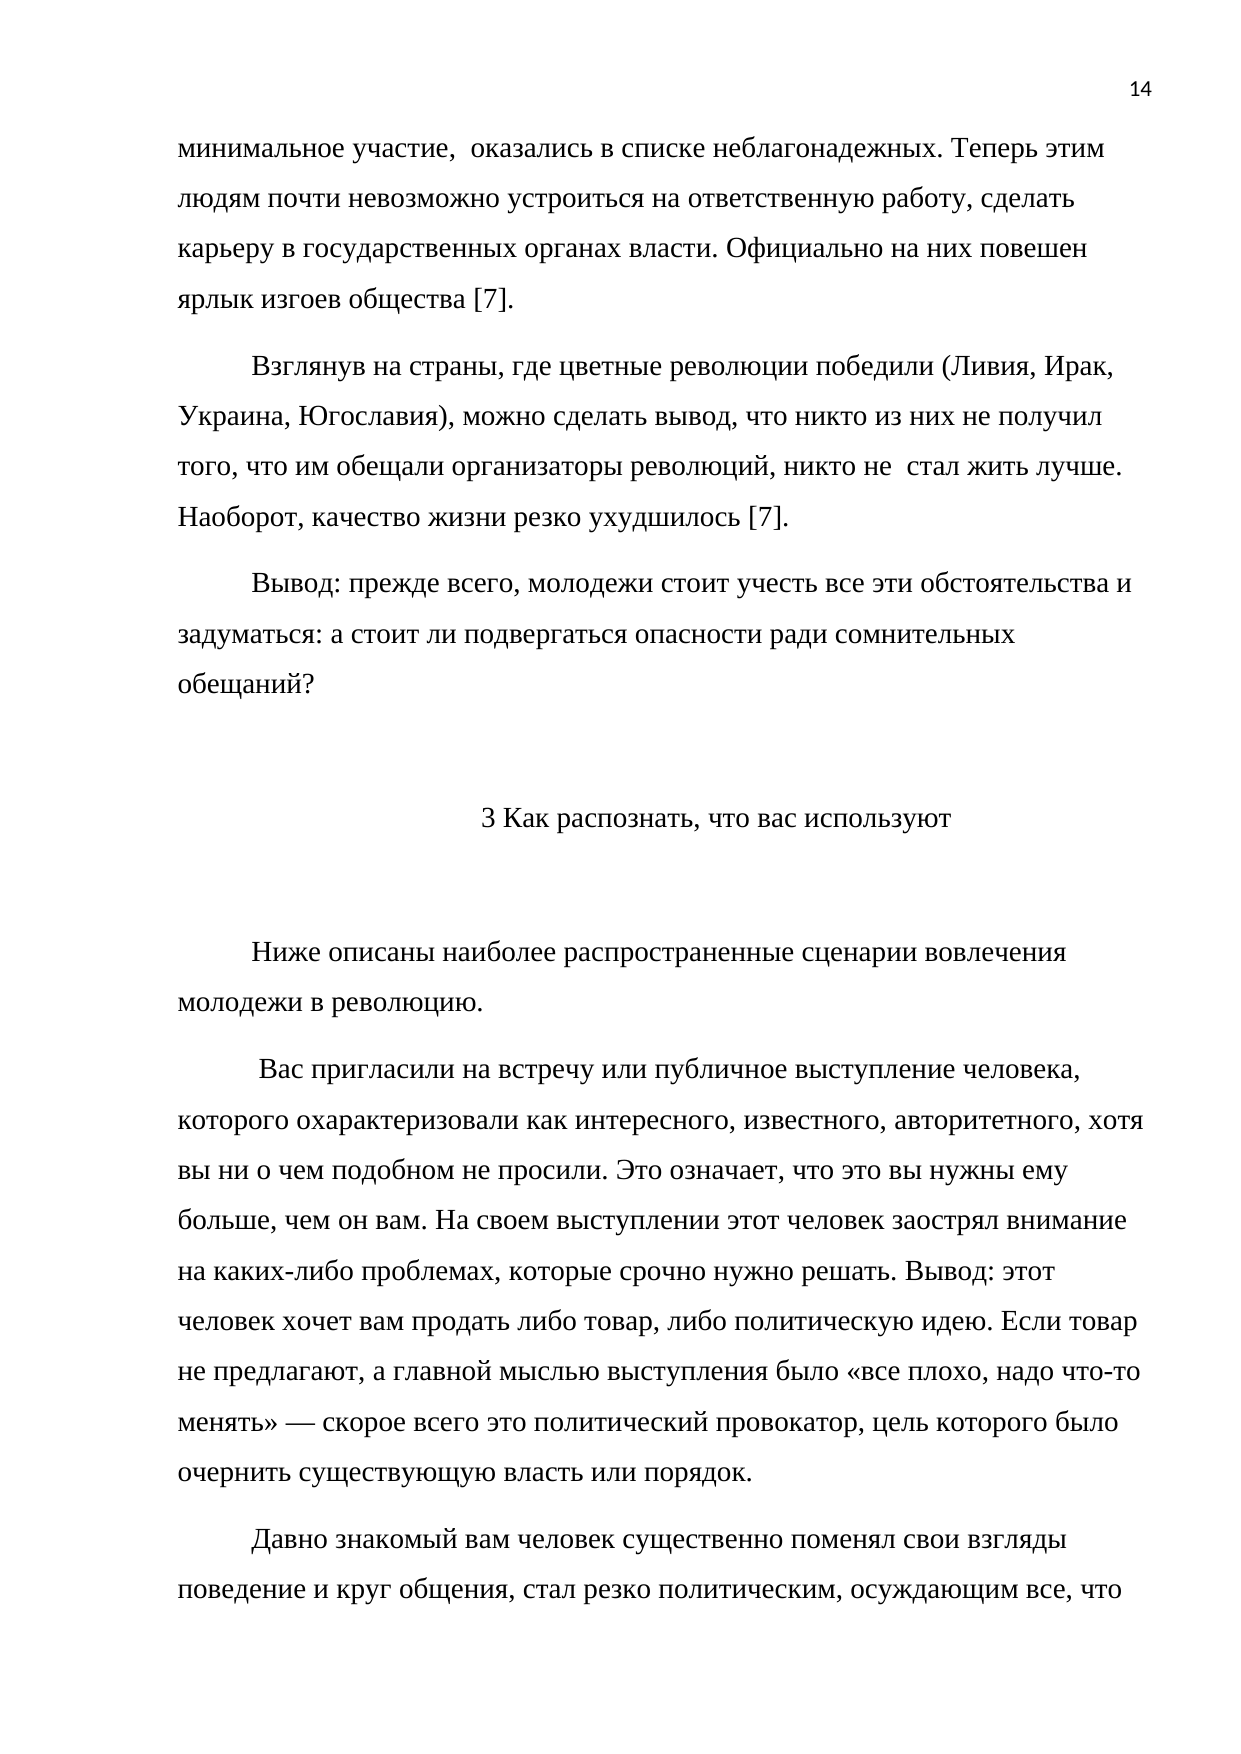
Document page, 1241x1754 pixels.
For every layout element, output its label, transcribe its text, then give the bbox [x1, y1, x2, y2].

text Взглянув на страны, где цветные революции победили (Ливия, Ирак, Украина, Югославия), можно сделать вывод, что никто из них не получил того, что им обещали организаторы революций, никто не стал жить лучше. Наоборот, качество жизни резко ухудшилось [7]. [177, 348, 1152, 532]
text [177, 1521, 1152, 1605]
text 3 Как распознать, что вас используют [281, 800, 1152, 834]
text Вас пригласили на встречу или публичное выступление человека, которого охарактеризовали как интересного, известного, авторитетного, хотя вы ни о чем подобном не просили. Это означает, что это вы нужны ему больше, чем он вам. На своем выступлении этот человек заострял внимание на каких-либо проблемах, которые срочно нужно решать. Вывод: этот человек хочет вам продать либо товар, либо политическую идею. Если товар не предлагают, а главной мыслью выступления было «все плохо, надо что-то менять» — скорое всего это политический провокатор, цель которого было очернить существующую власть или порядок. [177, 1051, 1152, 1487]
text Вывод: прежде всего, молодежи стоит учесть все эти обстоятельства и задуматься: а стоит ли подвергаться опасности ради сомнительных обещаний? [177, 566, 1152, 700]
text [177, 130, 1152, 314]
text Ниже описаны наиболее распространенные сценарии вовлечения молодежи в революцию. [177, 934, 1152, 1018]
